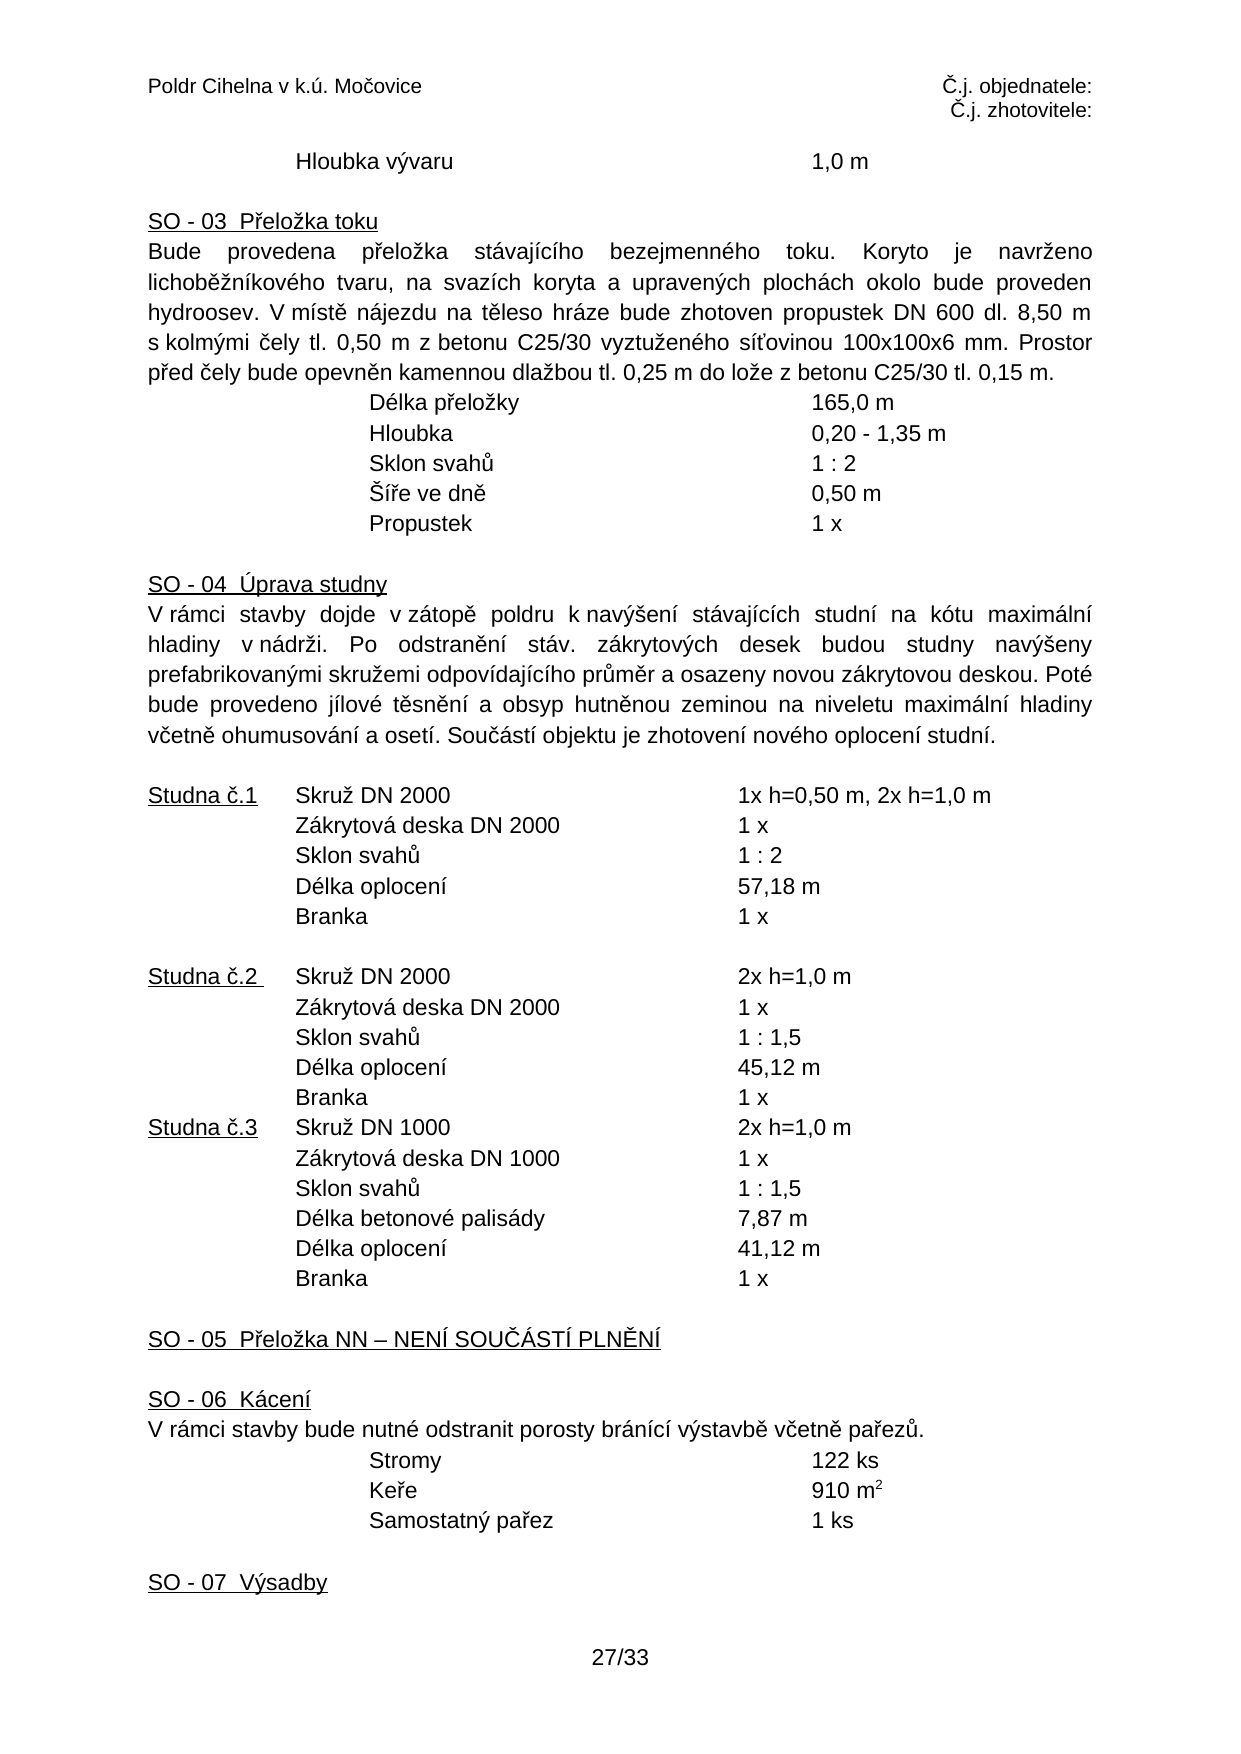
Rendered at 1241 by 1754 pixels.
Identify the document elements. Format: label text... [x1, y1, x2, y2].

text Zákrytová deska DN 2000 1 x [148, 812, 1093, 838]
text Branka 1 x [148, 1084, 1093, 1110]
text Studna č.2 Skruž DN 2000 2x h=1,0 m [148, 963, 1093, 989]
text Délka přeložky 165,0 m [148, 389, 1093, 416]
text SO - 05 Přeložka NN – NENÍ SOUČÁSTÍ PLNĚNÍ [148, 1326, 1093, 1352]
text Branka 1 x [148, 1265, 1093, 1292]
text Studna č.1 Skruž DN 2000 1x h=0,50 m, 2x h=1,0 m [148, 782, 1093, 808]
text Bude provedena přeložka stávajícího bezejmenného toku. Koryto je navrženo lichoběžníkového tvaru, na svazích koryta a upravených plochách okolo bude proveden hydroosev. V místě nájezdu na těleso hráze bude zhotoven propustek DN 600 dl. 8,50 m s kolmými čely tl. 0,50 m z betonu C25/30 vyztuženého síťovinou 100x100x6 mm. Prostor před čely bude opevněn kamennou dlažbou tl. 0,25 m do lože z betonu C25/30 tl. 0,15 m. [148, 238, 1093, 385]
text Sklon svahů 1 : 2 [148, 450, 1093, 476]
text SO - 07 Výsadby [148, 1569, 1093, 1595]
text SO - 06 Kácení [148, 1386, 1093, 1412]
text Sklon svahů 1 : 1,5 [148, 1175, 1093, 1201]
text V rámci stavby bude nutné odstranit porosty bránící výstavbě včetně pařezů. [148, 1416, 1093, 1443]
text V rámci stavby dojde v zátopě poldru k navýšení stávajících studní na kótu maximální hladiny v nádrži. Po odstranění stáv. zákrytových desek budou studny navýšeny prefabrikovanými skružemi odpovídajícího průměr a osazeny novou zákrytovou deskou. Poté bude provedeno jílové těsnění a obsyp hutněnou zeminou na niveletu maximální hladiny včetně ohumusování a osetí. Součástí objektu je zhotovení nového oplocení studní. [148, 601, 1093, 748]
text Studna č.3 Skruž DN 1000 2x h=1,0 m [148, 1114, 1093, 1141]
text Sklon svahů 1 : 2 [148, 842, 1093, 869]
text Hloubka 0,20 - 1,35 m [148, 419, 1093, 446]
text Zákrytová deska DN 2000 1 x [148, 993, 1093, 1020]
text Délka oplocení 57,18 m [148, 873, 1093, 899]
text SO - 03 Přeložka toku [148, 208, 1093, 234]
text Propustek 1 x [148, 510, 1093, 536]
text Délka oplocení 41,12 m [148, 1235, 1093, 1261]
text Délka betonové palisády 7,87 m [148, 1205, 1093, 1231]
text Branka 1 x [148, 903, 1093, 929]
text Stromy 122 ks [148, 1447, 1093, 1473]
text Šíře ve dně 0,50 m [148, 480, 1093, 506]
text Délka oplocení 45,12 m [148, 1054, 1093, 1080]
text Zákrytová deska DN 1000 1 x [148, 1144, 1093, 1171]
text Keře 910 m2 [148, 1477, 1093, 1503]
text Samostatný pařez 1 ks [148, 1507, 1093, 1533]
text Sklon svahů 1 : 1,5 [148, 1024, 1093, 1050]
text Hloubka vývaru 1,0 m [221, 148, 1093, 174]
text SO - 04 Úprava studny [148, 571, 1093, 597]
